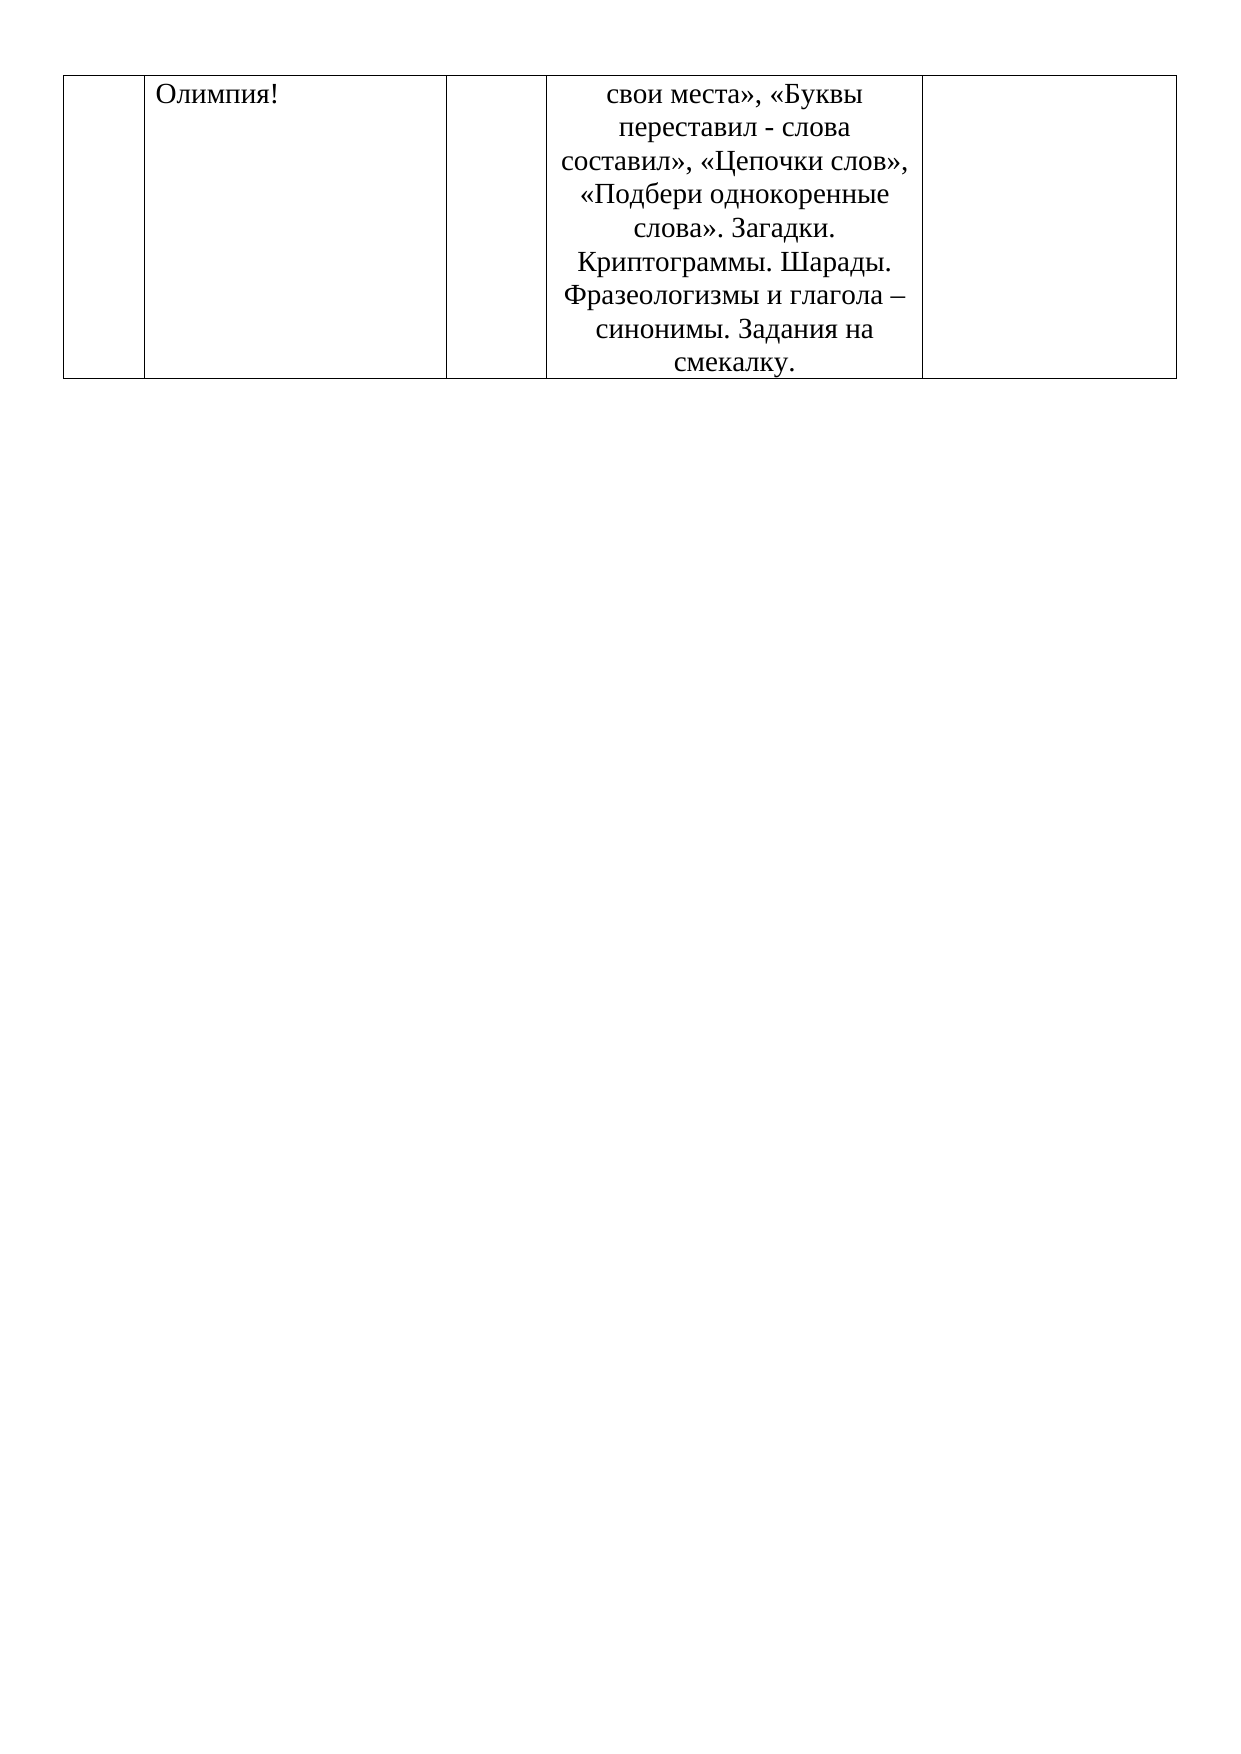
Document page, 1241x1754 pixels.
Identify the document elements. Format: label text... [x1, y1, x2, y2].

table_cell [547, 76, 922, 378]
table_cell 1 [447, 76, 546, 378]
table_cell [923, 76, 1176, 378]
table_cell 34 [64, 76, 144, 378]
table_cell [145, 76, 446, 378]
